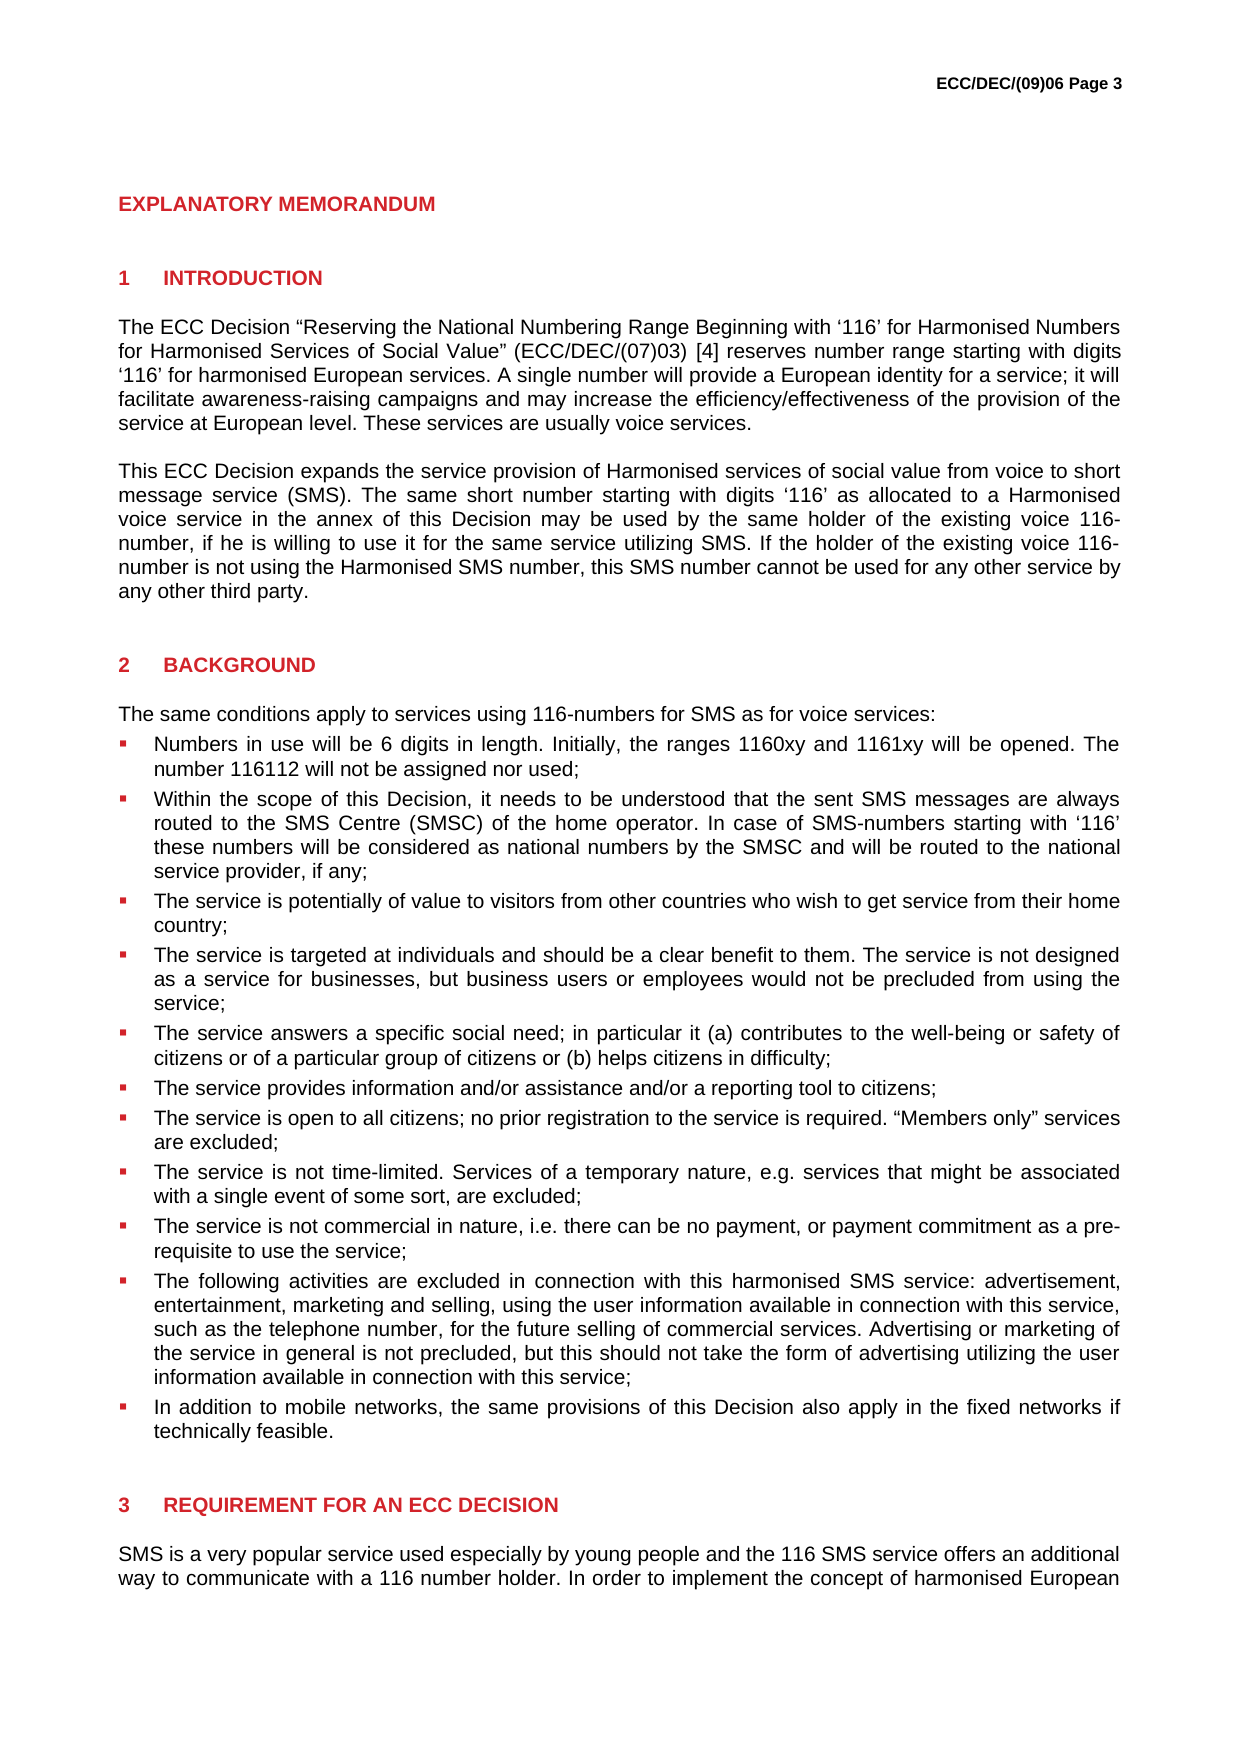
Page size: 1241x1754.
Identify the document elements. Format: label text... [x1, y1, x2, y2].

text The service is potentially of value to visitors from other countries who wish to get service from their home country; [118, 889, 1122, 937]
subtitle BACKGROUND [118, 653, 1122, 677]
subtitle REQUIREMENT FOR AN ECC DECISION [118, 1493, 1122, 1517]
subtitle explanatory memorandum [118, 192, 1122, 216]
text In addition to mobile networks, the same provisions of this Decision also apply in the fixed networks if technically feasible. [118, 1395, 1122, 1443]
text The same conditions apply to services using 116-numbers for SMS as for voice services: [118, 702, 1122, 726]
text The service is open to all citizens; no prior registration to the service is required. “Members only” services are excluded; [118, 1106, 1122, 1154]
text Within the scope of this Decision, it needs to be understood that the sent SMS messages are always routed to the SMS Centre (SMSC) of the home operator. In case of SMS-numbers starting with ‘116’ these numbers will be considered as national numbers by the SMSC and will be routed to the national service provider, if any; [118, 787, 1122, 882]
text The ECC Decision “Reserving the National Numbering Range Beginning with ‘116’ for Harmonised Numbers for Harmonised Services of Social Value” (ECC/DEC/(07)03) [4] reserves number range starting with digits ‘116’ for harmonised European services. A single number will provide a European identity for a service; it will facilitate awareness-raising campaigns and may increase the efficiency/effectiveness of the provision of the service at European level. These services are usually voice services. [118, 314, 1122, 434]
text The following activities are excluded in connection with this harmonised SMS service: advertisement, entertainment, marketing and selling, using the user information available in connection with this service, such as the telephone number, for the future selling of commercial services. Advertising or marketing of the service in general is not precluded, but this should not take the form of advertising utilizing the user information available in connection with this service; [118, 1269, 1122, 1388]
subtitle INTRODUCTION [118, 266, 1122, 289]
text The service is targeted at individuals and should be a clear benefit to them. The service is not designed as a service for businesses, but business users or employees would not be precluded from using the service; [118, 943, 1122, 1015]
text The service provides information and/or assistance and/or a reporting tool to citizens; [118, 1076, 1122, 1099]
text This ECC Decision expands the service provision of Harmonised services of social value from voice to short message service (SMS). The same short number starting with digits ‘116’ as allocated to a Harmonised voice service in the annex of this Decision may be used by the same holder of the existing voice 116-number, if he is willing to use it for the same service utilizing SMS. If the holder of the existing voice 116-number is not using the Harmonised SMS number, this SMS number cannot be used for any other service by any other third party. [118, 459, 1122, 603]
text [118, 1542, 1122, 1590]
text The service is not commercial in nature, i.e. there can be no payment, or payment commitment as a pre-requisite to use the service; [118, 1214, 1122, 1262]
text Numbers in use will be 6 digits in length. Initially, the ranges 1160xy and 1161xy will be opened. The number 116112 will not be assigned nor used; [118, 732, 1122, 780]
text The service is not time-limited. Services of a temporary nature, e.g. services that might be associated with a single event of some sort, are excluded; [118, 1160, 1122, 1208]
text The service answers a specific social need; in particular it (a) contributes to the well-being or safety of citizens or of a particular group of citizens or (b) helps citizens in difficulty; [118, 1021, 1122, 1069]
